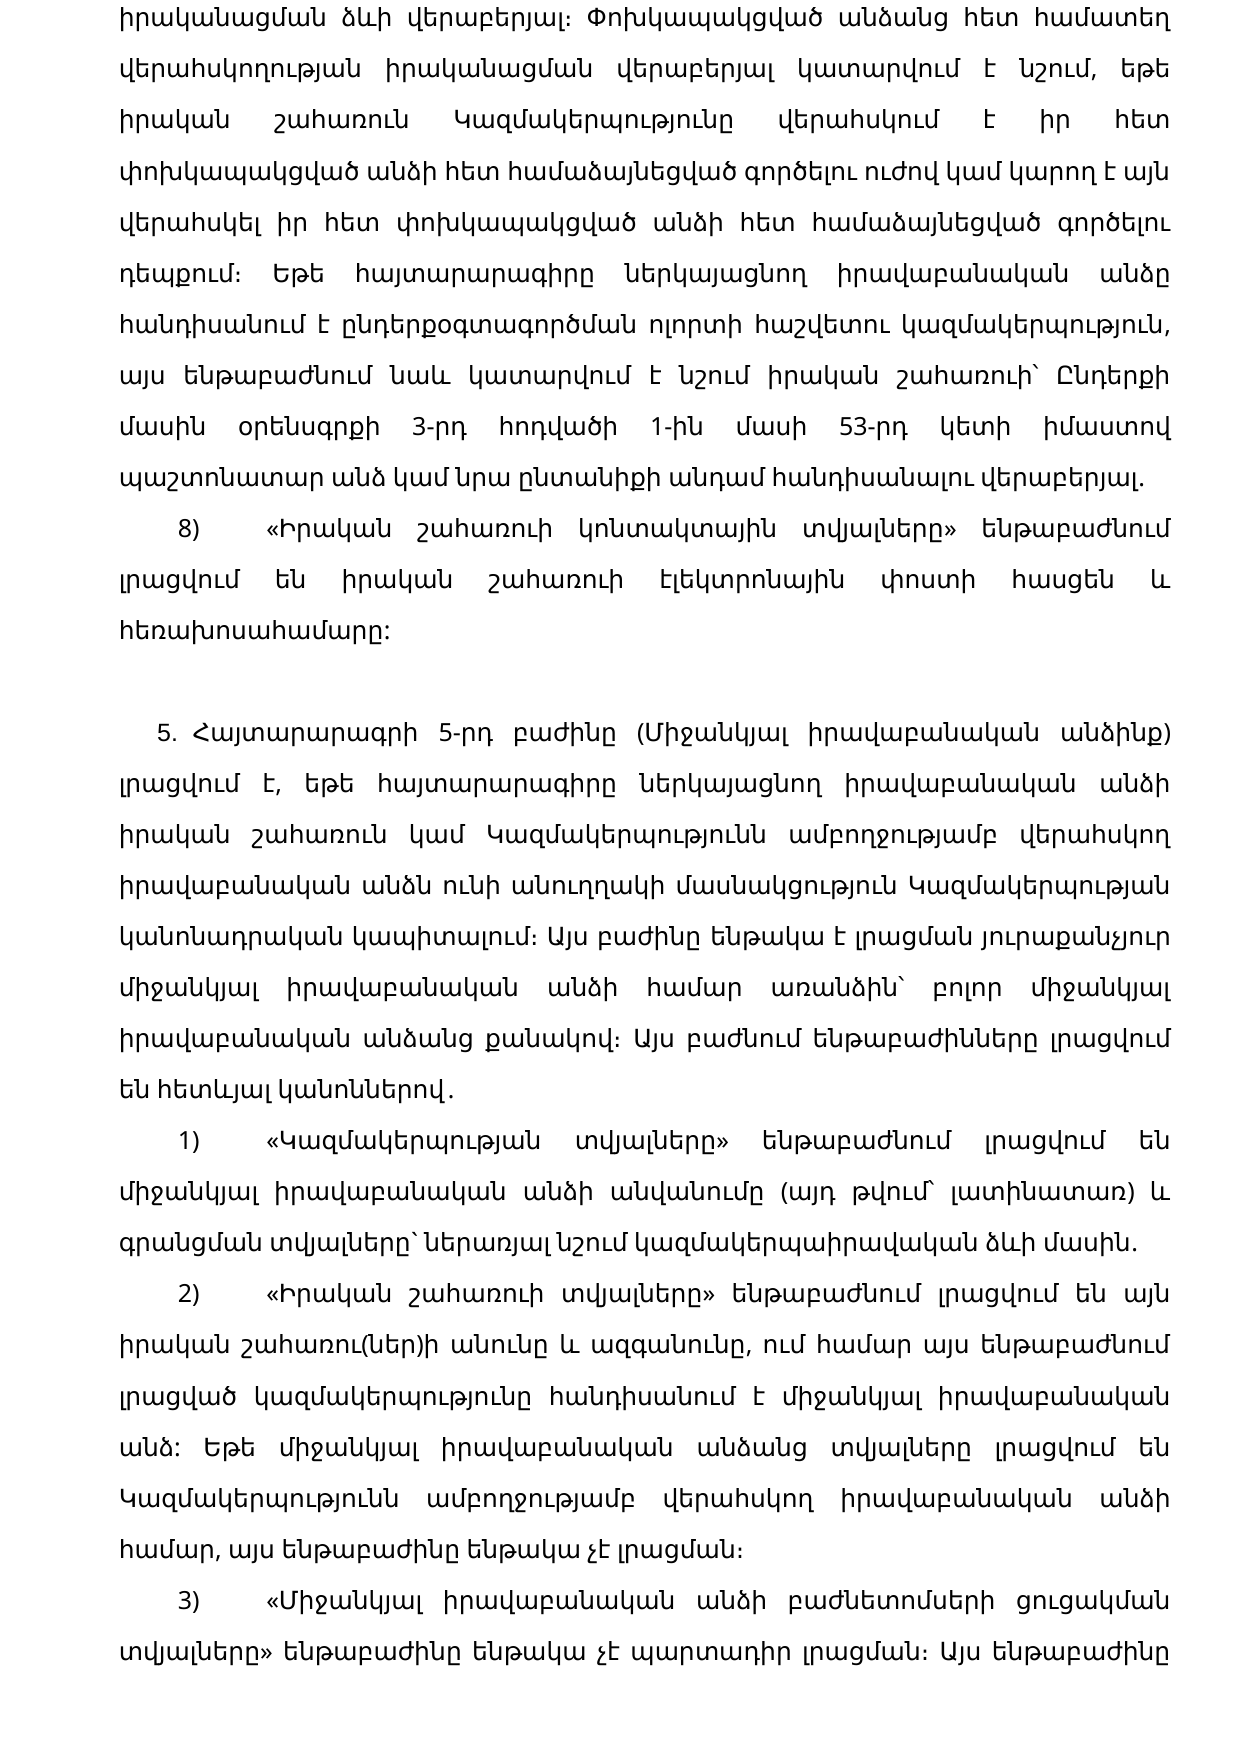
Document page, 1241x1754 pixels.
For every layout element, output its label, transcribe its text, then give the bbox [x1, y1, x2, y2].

list «Իրական շահառուի տվյալները» ենթաբաժնում լրացվում են այն իրական շահառու(ներ)ի անունը և ազգանունը, ում համար այս ենթաբաժնում լրացված կազմակերպությունը հանդիսանում է միջանկյալ իրավաբանական անձ: Եթե միջանկյալ իրավաբանական անձանց տվյալները լրացվում են Կազմակերպությունն ամբողջությամբ վերահսկող իրավաբանական անձի համար, այս ենթաբաժինը ենթակա չէ լրացման։ [118, 1276, 1171, 1565]
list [118, 1582, 1171, 1667]
list «Կազմակերպության տվյալները» ենթաբաժնում լրացվում են միջանկյալ իրավաբանական անձի անվանումը (այդ թվում՝ լատինատառ) և գրանցման տվյալները` ներառյալ նշում կազմակերպաիրավական ձևի մասին. [118, 1123, 1171, 1259]
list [118, 0, 1171, 493]
list «Իրական շահառուի կոնտակտային տվյալները» ենթաբաժնում լրացվում են իրական շահառուի էլեկտրոնային փոստի հասցեն և հեռախոսահամարը: [118, 510, 1171, 647]
list Հայտարարագրի 5-րդ բաժինը (Միջանկյալ իրավաբանական անձինք) լրացվում է, եթե հայտարարագիրը ներկայացնող իրավաբանական անձի իրական շահառուն կամ Կազմակերպությունն ամբողջությամբ վերահսկող իրավաբանական անձն ունի անուղղակի մասնակցություն Կազմակերպության կանոնադրական կապիտալում։ Այս բաժինը ենթակա է լրացման յուրաքանչյուր միջանկյալ իրավաբանական անձի համար առանձին՝ բոլոր միջանկյալ իրավաբանական անձանց քանակով։ Այս բաժնում ենթաբաժինները լրացվում են հետևյալ կանոններով․ [118, 714, 1171, 1106]
